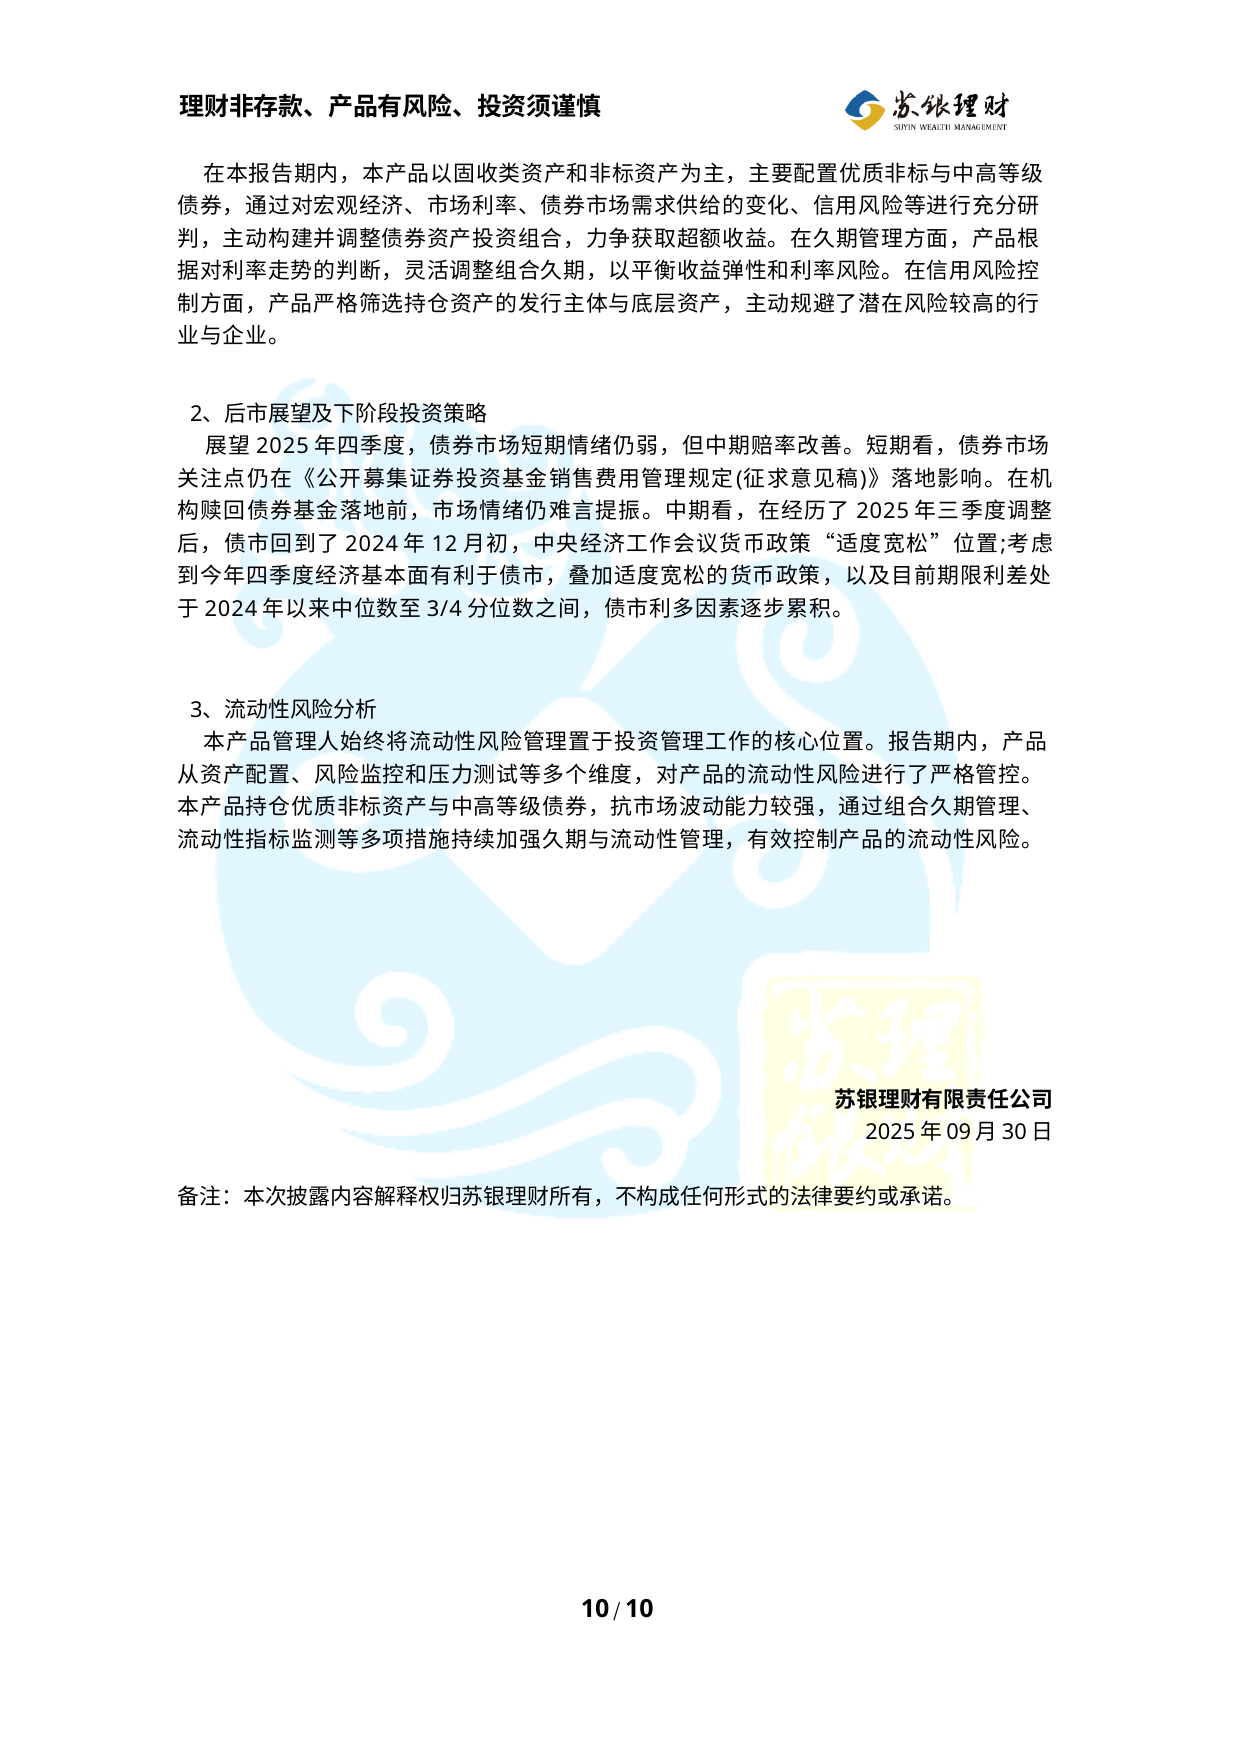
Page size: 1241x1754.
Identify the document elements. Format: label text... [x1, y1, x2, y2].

text 苏银理财有限责任公司 [177, 1081, 1053, 1114]
subtitle 2、后市展望及下阶段投资策略 [190, 395, 1053, 428]
text 备注：本次披露内容解释权归苏银理财所有，不构成任何形式的法律要约或承诺。 [177, 1179, 1053, 1211]
text 本产品管理人始终将流动性风险管理置于投资管理工作的核心位置。报告期内，产品从资产配置、风险监控和压力测试等多个维度，对产品的流动性风险进行了严格管控。本产品持仓优质非标资产与中高等级债券，抗市场波动能力较强，通过组合久期管理、流动性指标监测等多项措施持续加强久期与流动性管理，有效控制产品的流动性风险。 [177, 724, 1053, 854]
subtitle 3、流动性风险分析 [190, 691, 1053, 724]
text 2025年09月30日 [177, 1114, 1053, 1146]
picture [820, 72, 1039, 143]
text 展望2025年四季度，债券市场短期情绪仍弱，但中期赔率改善。短期看，债券市场关注点仍在《公开募集证券投资基金销售费用管理规定(征求意见稿)》落地影响。在机构赎回债券基金落地前，市场情绪仍难言提振。中期看，在经历了2025年三季度调整后，债市回到了2024年12月初，中央经济工作会议货币政策“适度宽松”位置;考虑到今年四季度经济基本面有利于债市，叠加适度宽松的货币政策，以及目前期限利差处于2024年以来中位数至3/4分位数之间，债市利多因素逐步累积。 [177, 428, 1053, 623]
